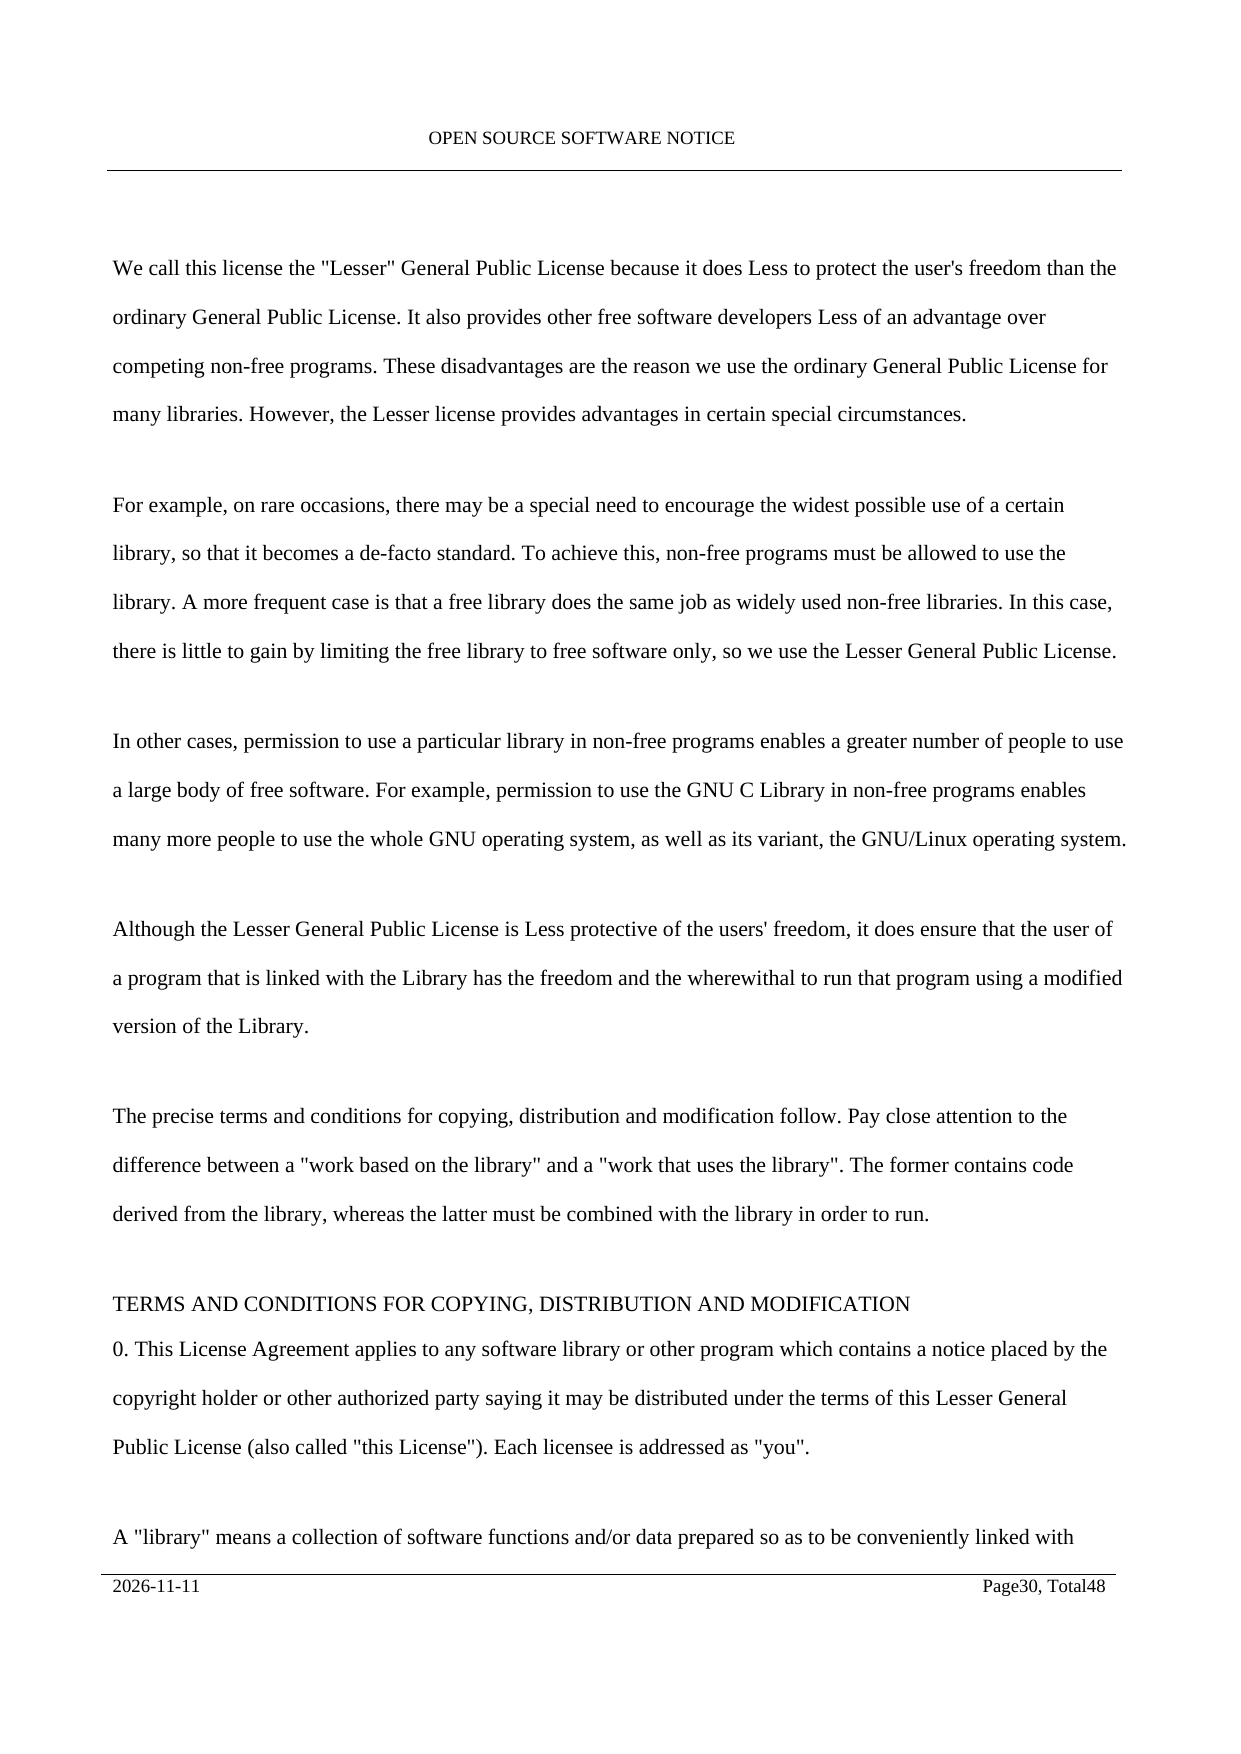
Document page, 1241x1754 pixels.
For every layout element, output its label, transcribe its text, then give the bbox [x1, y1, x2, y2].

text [112, 1520, 1128, 1553]
text Although the Lesser General Public License is Less protective of the users' freedom, it does ensure that the user of a program that is linked with the Library has the freedom and the wherewithal to run that program using a modified version of the Library. [112, 912, 1128, 1042]
text We call this license the "Lesser" General Public License because it does Less to protect the user's freedom than the ordinary General Public License. It also provides other free software developers Less of an advantage over competing non-free programs. These disadvantages are the reason we use the ordinary General Public License for many libraries. However, the Lesser license provides advantages in certain special circumstances. [112, 251, 1128, 430]
text For example, on rare occasions, there may be a special need to encourage the widest possible use of a certain library, so that it becomes a de-facto standard. To achieve this, non-free programs must be allowed to use the library. A more frequent case is that a free library does the same job as widely used non-free libraries. In this case, there is little to gain by limiting the free library to free software only, so we use the Lesser General Public License. [112, 488, 1128, 667]
text In other cases, permission to use a particular library in non-free programs enables a greater number of people to use a large body of free software. For example, permission to use the GNU C Library in non-free programs enables many more people to use the whole GNU operating system, as well as its variant, the GNU/Linux operating system. [112, 724, 1128, 854]
text 0. This License Agreement applies to any software library or other program which contains a notice placed by the copyright holder or other authorized party saying it may be distributed under the terms of this Lesser General Public License (also called "this License"). Each licensee is addressed as "you". [112, 1333, 1128, 1463]
text TERMS AND CONDITIONS FOR COPYING, DISTRIBUTION AND MODIFICATION [112, 1287, 1128, 1320]
text The precise terms and conditions for copying, distribution and modification follow. Pay close attention to the difference between a "work based on the library" and a "work that uses the library". The former contains code derived from the library, whereas the latter must be combined with the library in order to run. [112, 1100, 1128, 1230]
